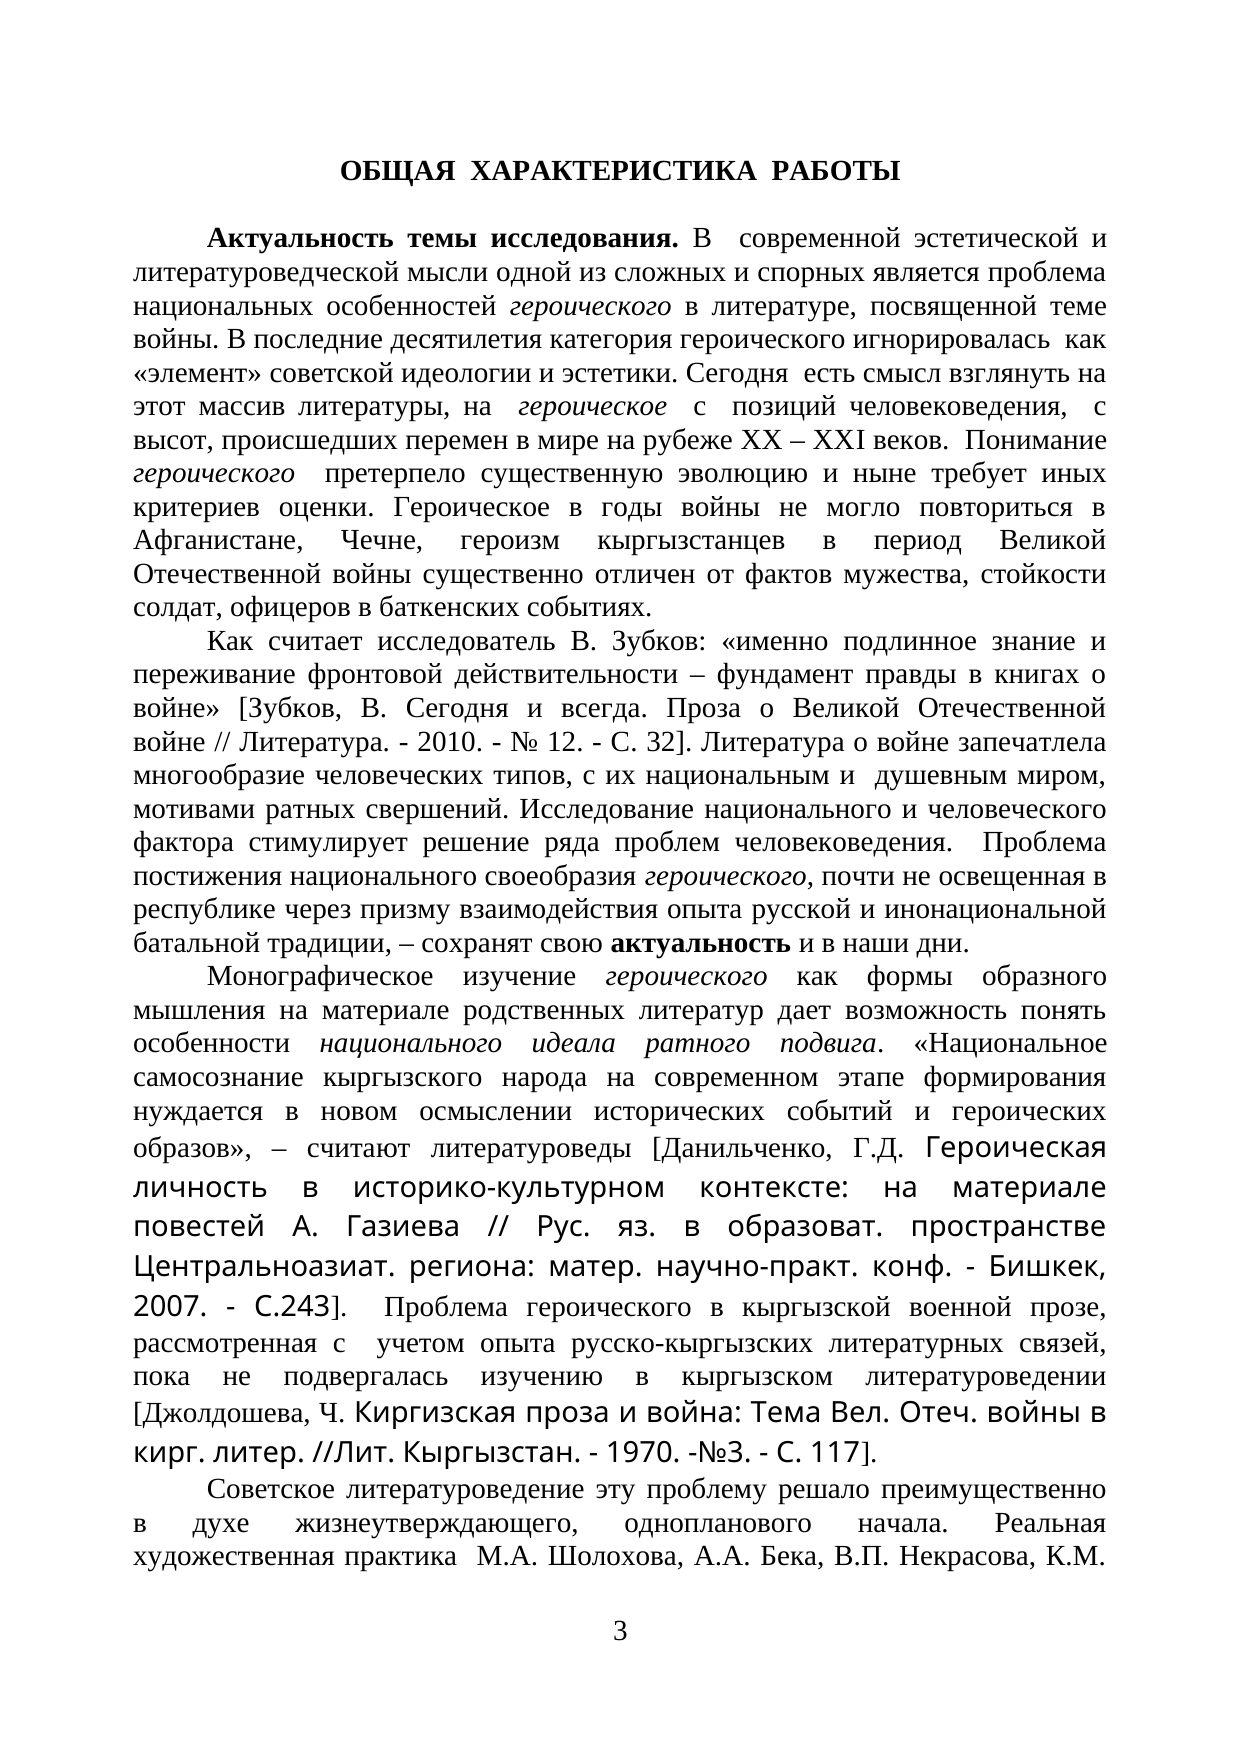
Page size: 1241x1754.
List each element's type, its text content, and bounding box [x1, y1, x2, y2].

text ОБЩАЯ ХАРАКТЕРИСТИКА РАБОТЫ [133, 153, 1107, 187]
text Актуальность темы исследования. В современной эстетической и литературоведческой мысли одной из сложных и спорных является проблема национальных особенностей героического в литературе, посвященной теме войны. В последние десятилетия категория героического игнорировалась как «элемент» советской идеологии и эстетики. Сегодня есть смысл взглянуть на этот массив литературы, на героическое с позиций человековедения, с высот, происшедших перемен в мире на рубеже ХХ – ХХI веков. Понимание героического претерпело существенную эволюцию и ныне требует иных критериев оценки. Героическое в годы войны не могло повториться в Афганистане, Чечне, героизм кыргызстанцев в период Великой Отечественной войны существенно отличен от фактов мужества, стойкости солдат, офицеров в баткенских событиях. [133, 221, 1107, 623]
text Монографическое изучение героического как формы образного мышления на материале родственных литератур дает возможность понять особенности национального идеала ратного подвига. «Национальное самосознание кыргызского народа на современном этапе формирования нуждается в новом осмыслении исторических событий и героических образов», – считают литературоведы [Данильченко, Г.Д. Героическая личность в историко-культурном контексте: на материале повестей А. Газиева // Рус. яз. в образоват. пространстве Центральноазиат. региона: матер. научно-практ. конф. - Бишкек, 2007. - С.243]. Проблема героического в кыргызской военной прозе, рассмотренная с учетом опыта русско-кыргызских литературных связей, пока не подвергалась изучению в кыргызском литературоведении [Джолдошева, Ч. Киргизская проза и война: Тема Вел. Отеч. войны в кирг. литер. //Лит. Кыргызстан. - 1970. -№3. - С. 117]. [133, 958, 1107, 1471]
text Как считает исследователь В. Зубков: «именно подлинное знание и переживание фронтовой действительности – фундамент правды в книгах о войне» [Зубков, В. Сегодня и всегда. Проза о Великой Отечественной войне // Литература. - 2010. - № 12. - С. 32]. Литература о войне запечатлела многообразие человеческих типов, с их национальным и душевным миром, мотивами ратных свершений. Исследование национального и человеческого фактора стимулирует решение ряда проблем человековедения. Проблема постижения национального своеобразия героического, почти не освещенная в республике через призму взаимодействия опыта русской и инонациональной батальной традиции, – сохранят свою актуальность и в наши дни. [133, 623, 1107, 958]
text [133, 1471, 1107, 1572]
